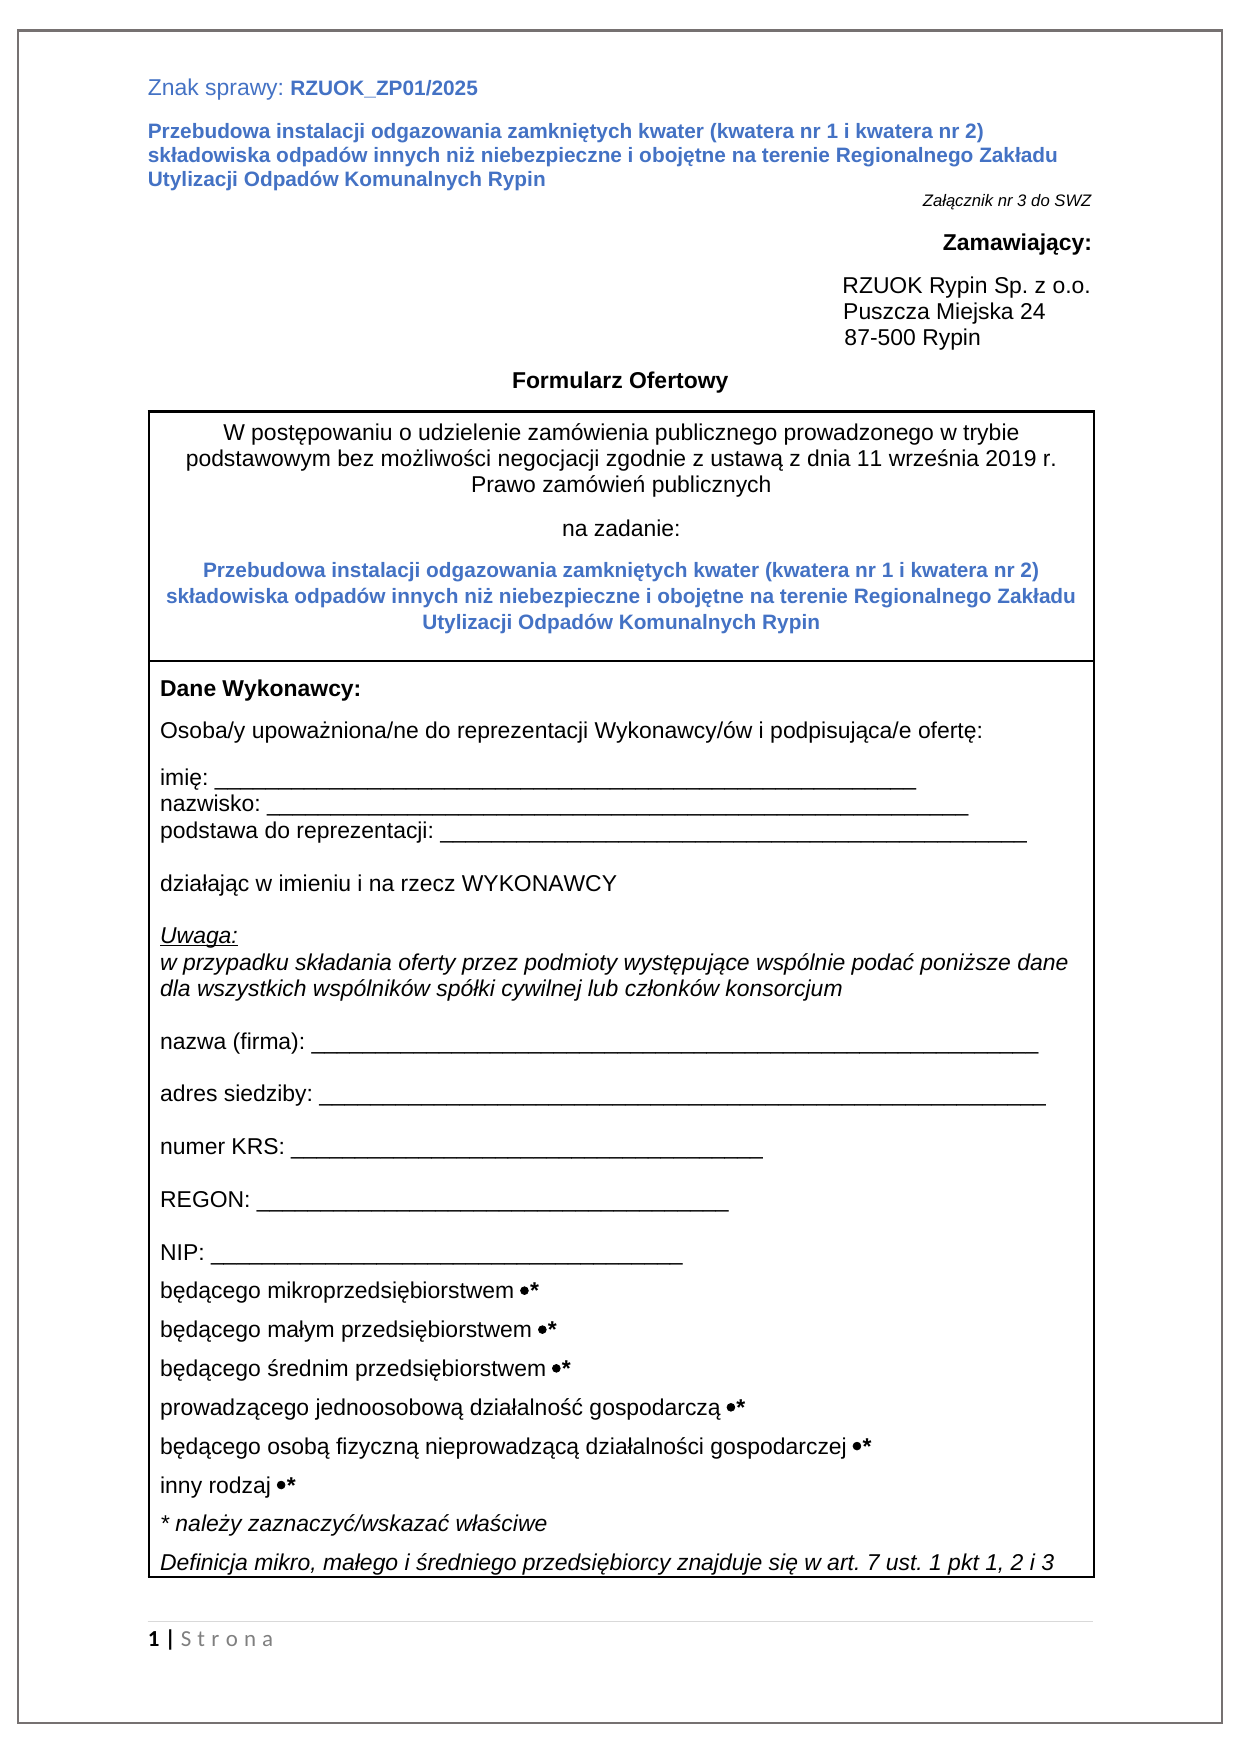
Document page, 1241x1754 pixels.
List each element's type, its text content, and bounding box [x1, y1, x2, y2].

text RZUOK Rypin Sp. z o.o. Puszcza Miejska 24 87-500 Rypin [148, 272, 1093, 351]
text Załącznik nr 3 do SWZ [148, 191, 1093, 210]
text Formularz Ofertowy [148, 367, 1093, 394]
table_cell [150, 662, 1093, 1576]
table_header W postępowaniu o udzielenie zamówienia publicznego prowadzonego w trybie podstawowym bez możliwości negocjacji zgodnie z ustawą z dnia 11 września 2019 r. Prawo zamówień publicznych na zadanie: Przebudowa instalacji odgazowania zamkniętych kwater (kwatera nr 1 i kwatera nr 2) składowiska odpadów innych niż niebezpieczne i obojętne na terenie Regionalnego Zakładu Utylizacji Odpadów Komunalnych Rypin [150, 413, 1093, 660]
text Zamawiający: [148, 228, 1093, 255]
